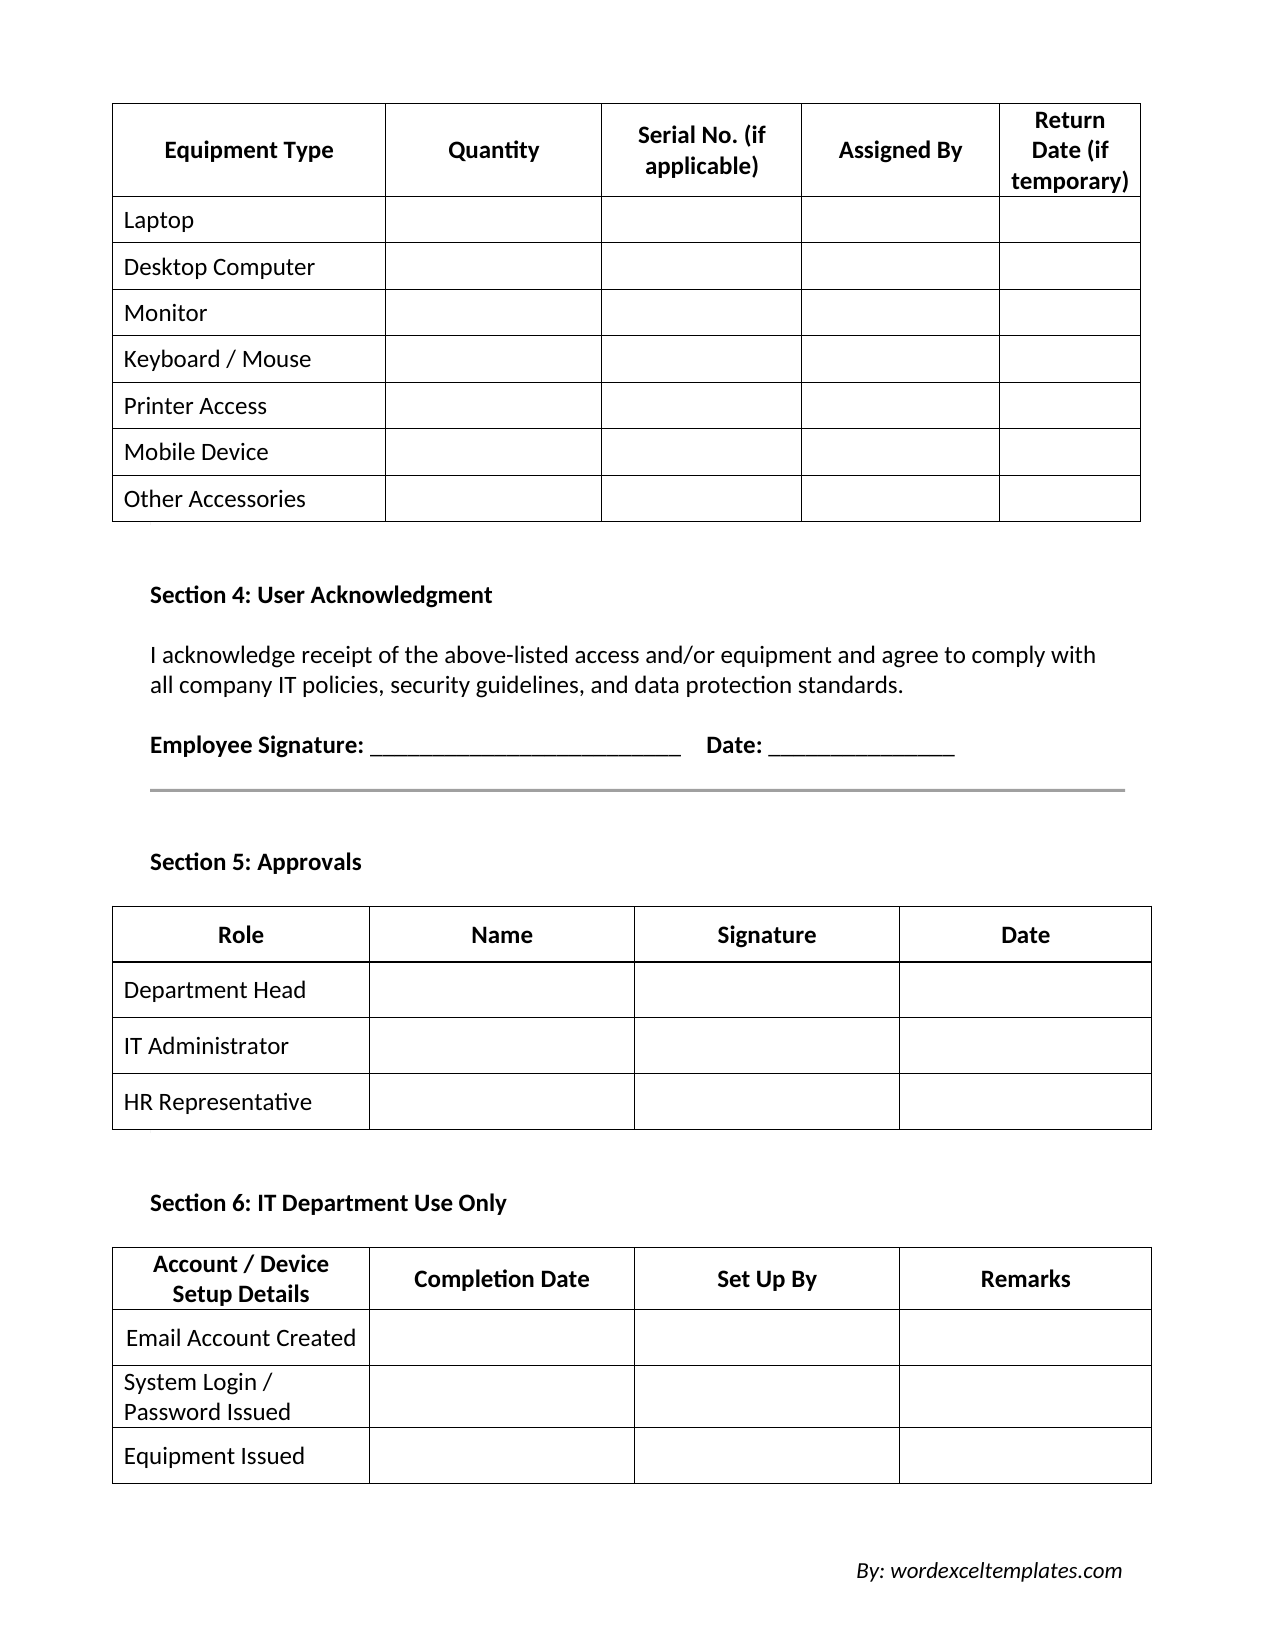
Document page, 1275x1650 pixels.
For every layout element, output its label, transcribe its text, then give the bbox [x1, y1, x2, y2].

table_cell [602, 290, 801, 335]
table_cell Mobile Device [113, 429, 385, 474]
table_header Serial No. (if applicable) [602, 104, 801, 196]
table_cell Keyboard / Mouse [113, 336, 385, 382]
table_header Completion Date [370, 1248, 634, 1309]
table_cell [370, 1074, 634, 1129]
table_header Account / Device Setup Details [113, 1248, 369, 1309]
table_cell [602, 383, 801, 428]
text Section 6: IT Department Use Only [150, 1187, 1125, 1218]
table_cell [386, 383, 601, 428]
table_cell HR Representative [113, 1074, 369, 1129]
table_header Remarks [900, 1248, 1151, 1309]
table_cell [1000, 476, 1140, 521]
table_header Signature [635, 907, 899, 961]
text Section 4: User Acknowledgment [150, 579, 1125, 610]
table_cell Laptop [113, 197, 385, 242]
table_cell [602, 243, 801, 289]
table_cell [900, 1018, 1151, 1073]
table_cell [900, 963, 1151, 1017]
table_cell [635, 1018, 899, 1073]
table_cell [802, 290, 999, 335]
table_cell [1000, 383, 1140, 428]
table_cell Equipment Issued [113, 1428, 369, 1483]
table_cell [802, 429, 999, 474]
table_cell Other Accessories [113, 476, 385, 521]
table_cell [370, 1018, 634, 1073]
table_cell Department Head [113, 963, 369, 1017]
table_cell [802, 243, 999, 289]
table_cell [602, 429, 801, 474]
table_cell [1000, 290, 1140, 335]
text I acknowledge receipt of the above-listed access and/or equipment and agree to comply with all company IT policies, security guidelines, and data protection standards. [150, 639, 1125, 700]
table_cell [635, 1366, 899, 1427]
table_header Date [900, 907, 1151, 961]
table_header Name [370, 907, 634, 961]
text Section 5: Approvals [150, 846, 1125, 876]
table_cell [900, 1074, 1151, 1129]
table_cell [900, 1366, 1151, 1427]
table_cell [635, 963, 899, 1017]
table_header Role [113, 907, 369, 961]
table_cell [370, 963, 634, 1017]
table_cell [900, 1310, 1151, 1365]
table_cell [602, 476, 801, 521]
table_cell [635, 1310, 899, 1365]
text Employee Signature: _________________________ Date: _______________ [150, 729, 1125, 759]
table_cell [370, 1366, 634, 1427]
table_header Assigned By [802, 104, 999, 196]
table_cell [900, 1428, 1151, 1483]
table_header Return Date (if temporary) [1000, 104, 1140, 196]
table_header Equipment Type [113, 104, 385, 196]
table_cell [386, 429, 601, 474]
table_cell [602, 336, 801, 382]
table_cell [635, 1428, 899, 1483]
table_cell [370, 1310, 634, 1365]
table_cell [802, 383, 999, 428]
table_cell [602, 197, 801, 242]
table_cell [1000, 429, 1140, 474]
table_cell Desktop Computer [113, 243, 385, 289]
table_cell [386, 243, 601, 289]
table_header Set Up By [635, 1248, 899, 1309]
table_cell [386, 336, 601, 382]
table_cell [802, 336, 999, 382]
table_cell [802, 476, 999, 521]
table_header Quantity [386, 104, 601, 196]
table_cell Printer Access [113, 383, 385, 428]
table_cell [386, 197, 601, 242]
table_cell [370, 1428, 634, 1483]
table_cell [1000, 336, 1140, 382]
table_cell [1000, 243, 1140, 289]
table_cell [386, 290, 601, 335]
table_cell [386, 476, 601, 521]
table_cell [635, 1074, 899, 1129]
table_cell [1000, 197, 1140, 242]
table_cell Monitor [113, 290, 385, 335]
table_cell System Login / Password Issued [113, 1366, 369, 1427]
table_cell Email Account Created [113, 1310, 369, 1365]
table_cell [802, 197, 999, 242]
table_cell IT Administrator [113, 1018, 369, 1073]
